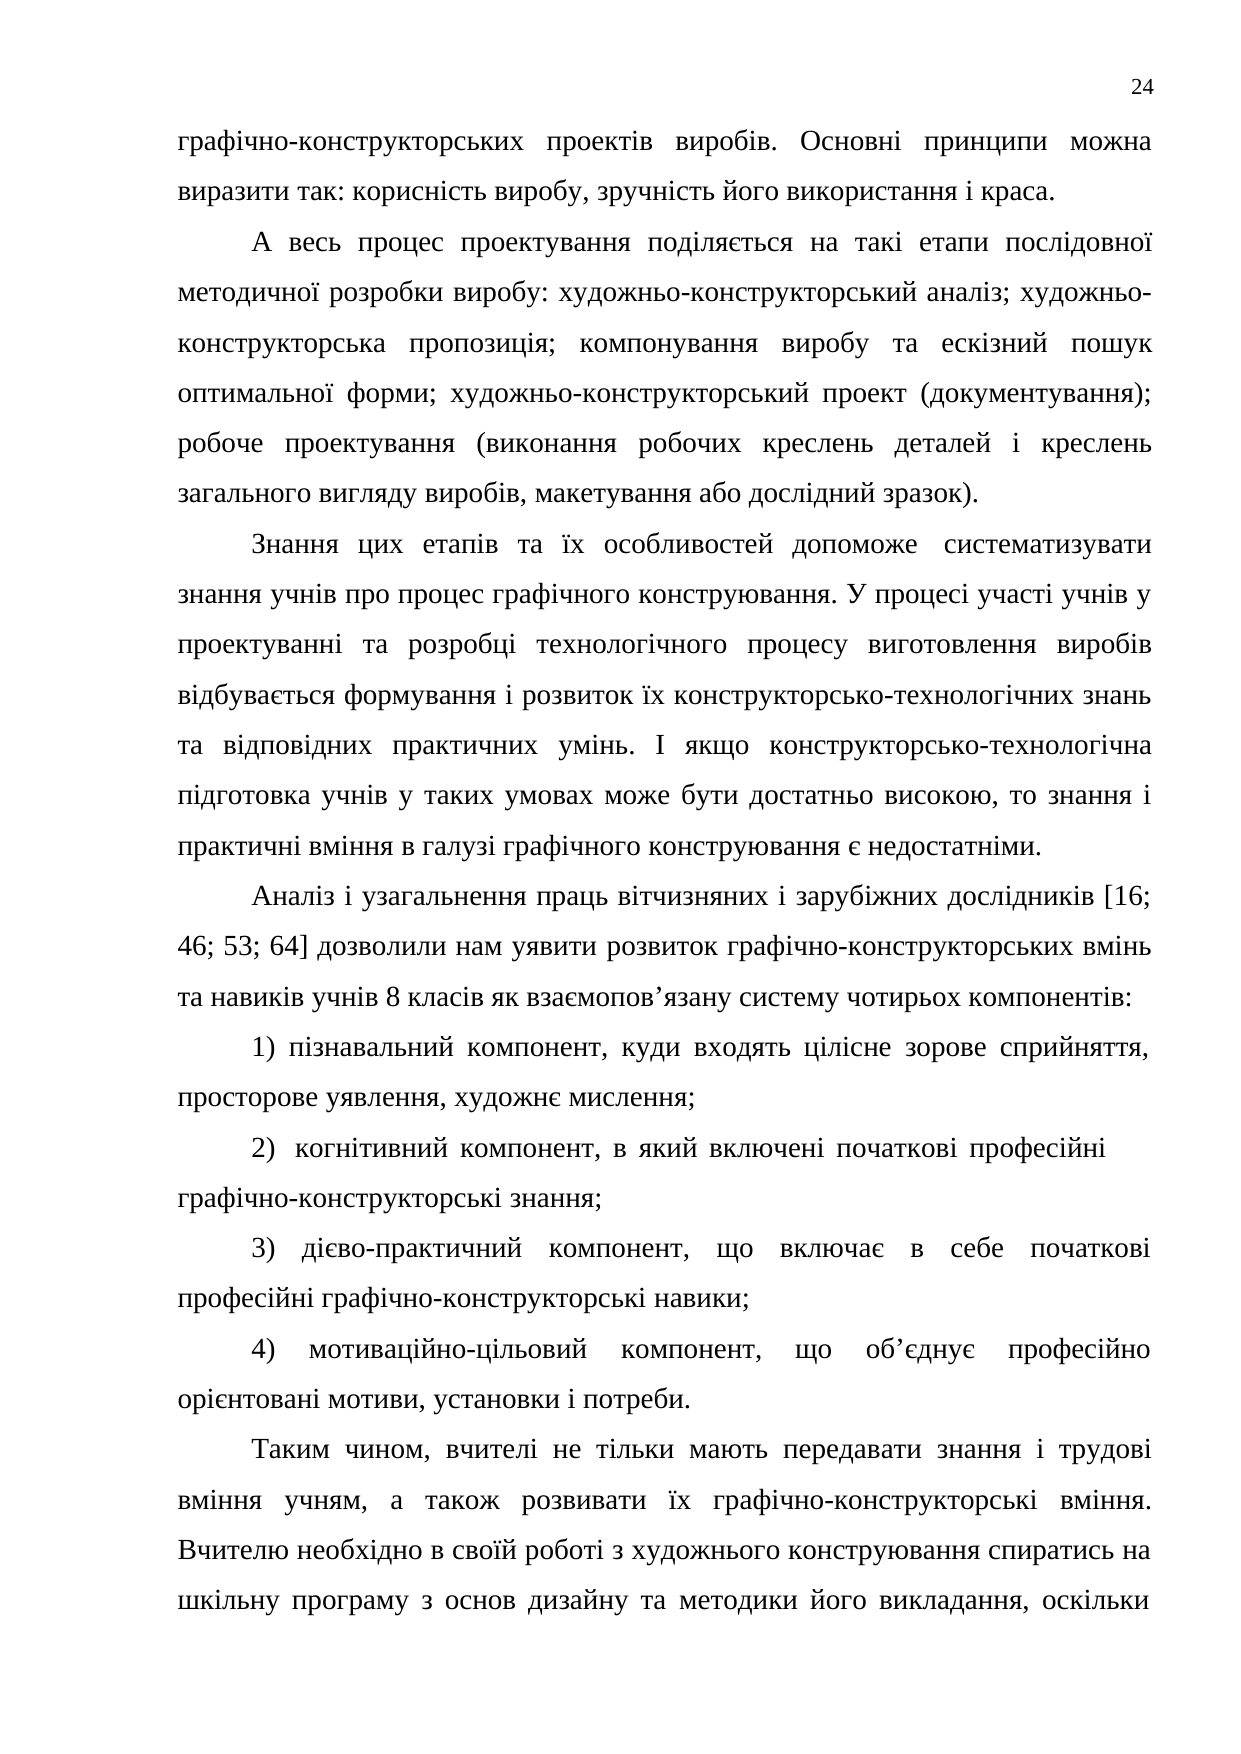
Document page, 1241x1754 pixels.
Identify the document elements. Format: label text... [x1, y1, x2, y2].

list пізнавальний компонент, куди входять цілісне зорове сприйняття, просторове уявлення, художнє мислення; [177, 1029, 1152, 1113]
list мотиваційно-цільовий компонент, що об’єднує професійно орієнтовані мотиви, установки і потреби. [177, 1331, 1152, 1415]
list когнітивний компонент, в який включені початкові професійні графічно-конструкторські знання; [177, 1130, 1152, 1213]
text Знання цих етапів та їх особливостей допоможе систематизувати знання учнів про процес графічного конструювання. У процесі участі учнів у проектуванні та розробці технологічного процесу виготовлення виробів відбувається формування і розвиток їх конструкторсько-технологічних знань та відповідних практичних умінь. І якщо конструкторсько-технологічна підготовка учнів у таких умовах може бути достатньо високою, то знання і практичні вміння в галузі графічного конструювання є недостатніми. [177, 526, 1152, 861]
text графічно-конструкторських проектів виробів. Основні принципи можна виразити так: корисність виробу, зручність його використання і краса. [177, 123, 1152, 207]
text Аналіз і узагальнення праць вітчизняних і зарубіжних дослідників [16; 46; 53; 64] дозволили нам уявити розвиток графічно-конструкторських вмінь та навиків учнів 8 класів як взаємопов’язану систему чотирьох компонентів: [177, 878, 1152, 1012]
list дієво-практичний компонент, що включає в себе початкові професійні графічно-конструкторські навики; [177, 1230, 1152, 1314]
text Таким чином, вчителі не тільки мають передавати знання і трудові вміння учням, а також розвивати їх графічно-конструкторські вміння. Вчителю необхідно в своїй роботі з художнього конструювання спиратись на шкільну програму з основ дизайну та методики його викладання, оскільки [177, 1432, 1152, 1616]
text А весь процес проектування поділяється на такі етапи послідовної методичної розробки виробу: художньо-конструкторський аналіз; художньо- конструкторська пропозиція; компонування виробу та ескізний пошук оптимальної форми; художньо-конструкторський проект (документування); робоче проектування (виконання робочих креслень деталей і креслень загального вигляду виробів, макетування або дослідний зразок). [177, 224, 1152, 509]
